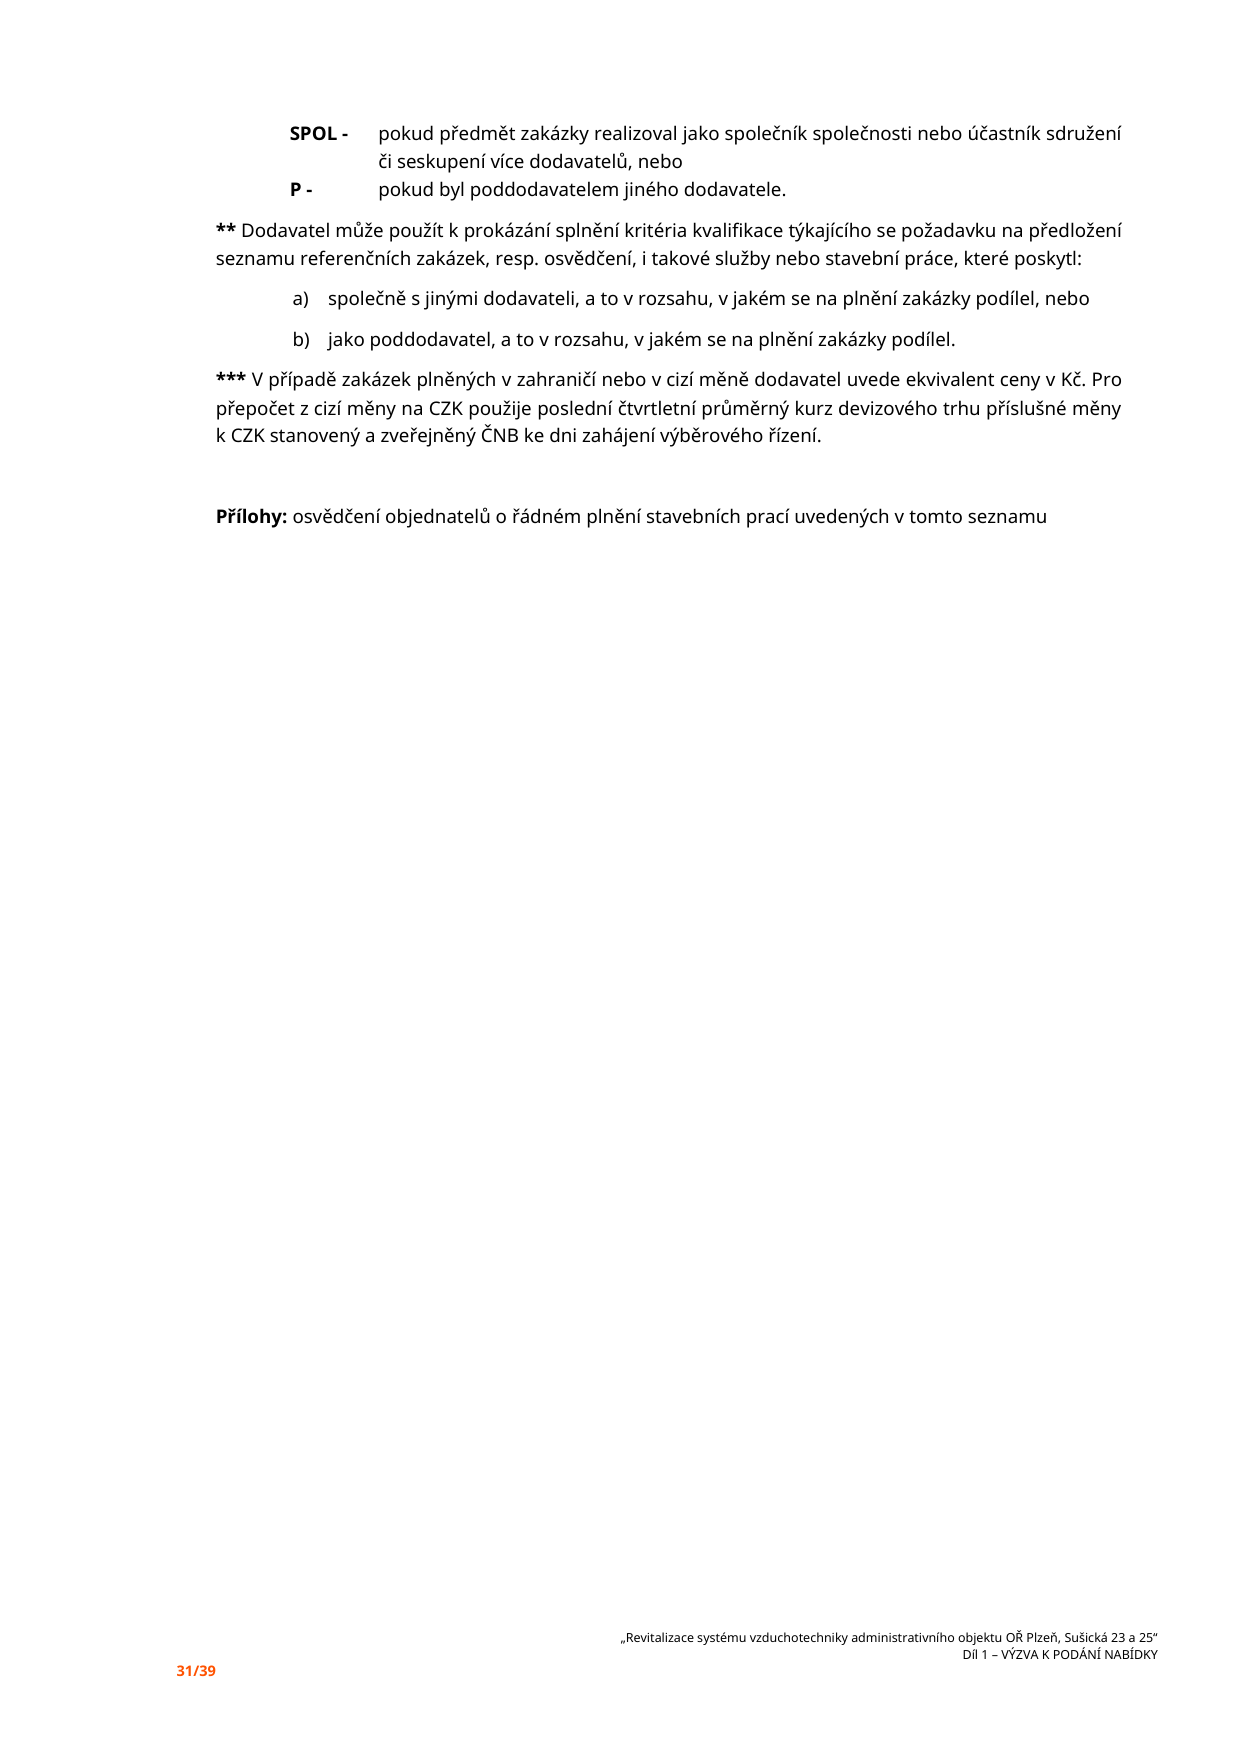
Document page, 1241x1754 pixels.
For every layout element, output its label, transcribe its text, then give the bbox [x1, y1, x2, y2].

text Přílohy: osvědčení objednatelů o řádném plnění stavebních prací uvedených v tomto seznamu [216, 504, 1122, 529]
text SPOL - pokud předmět zakázky realizoval jako společník společnosti nebo účastník sdružení či seskupení více dodavatelů, nebo [289, 121, 1122, 174]
text P - pokud byl poddodavatelem jiného dodavatele. [289, 177, 1122, 202]
text *** V případě zakázek plněných v zahraničí nebo v cizí měně dodavatel uvede ekvivalent ceny v Kč. Pro přepočet z cizí měny na CZK použije poslední čtvrtletní průměrný kurz devizového trhu příslušné měny k CZK stanovený a zveřejněný ČNB ke dni zahájení výběrového řízení. [216, 367, 1122, 448]
text ** Dodavatel může použít k prokázání splnění kritéria kvalifikace týkajícího se požadavku na předložení seznamu referenčních zakázek, resp. osvědčení, i takové služby nebo stavební práce, které poskytl: [216, 217, 1122, 271]
list společně s jinými dodavateli, a to v rozsahu, v jakém se na plnění zakázky podílel, nebo [292, 286, 1122, 311]
text jako poddodavatel, a to v rozsahu, v jakém se na plnění zakázky podílel. [292, 326, 1122, 352]
